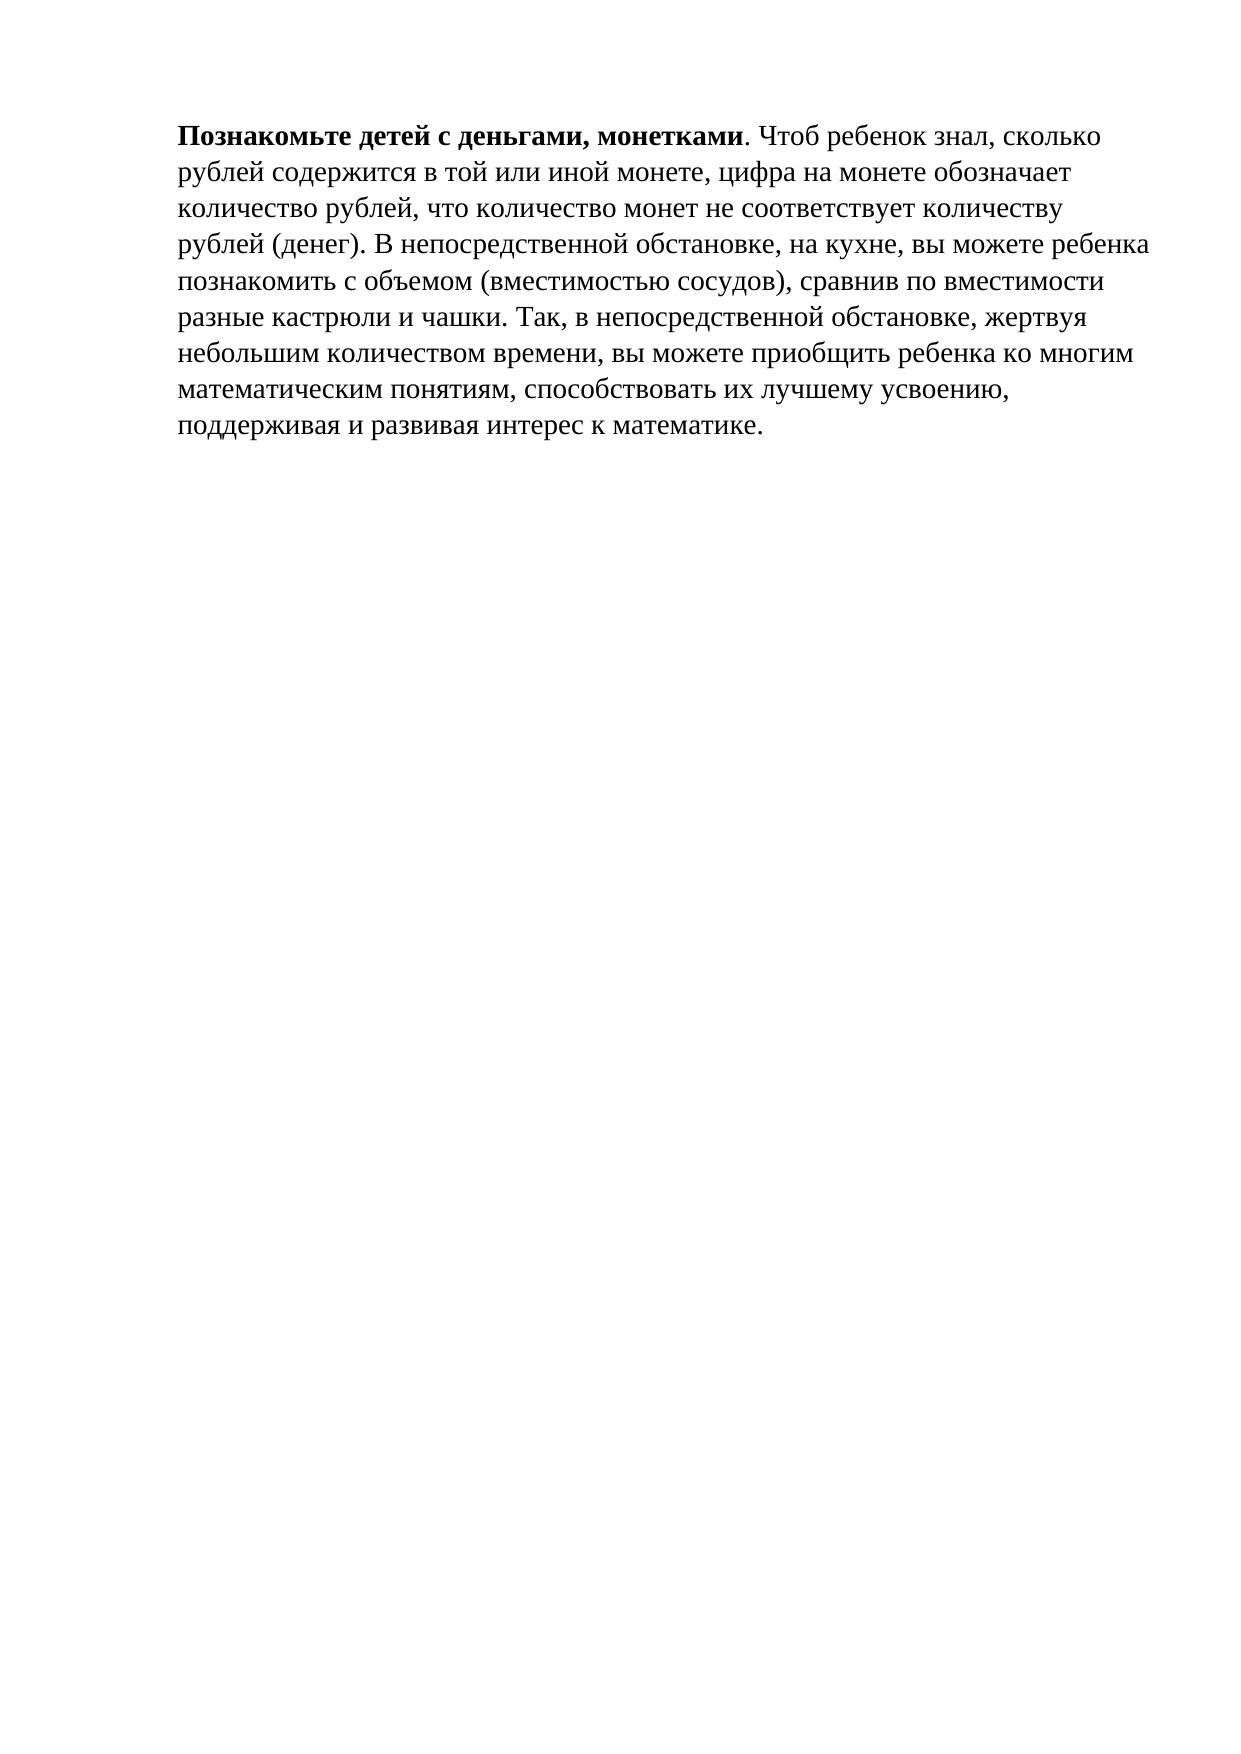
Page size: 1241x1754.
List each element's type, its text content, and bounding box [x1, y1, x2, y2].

text Познакомьте детей с деньгами, монетками. Чтоб ребенок знал, сколько рублей содержится в той или иной монете, цифра на монете обозначает количество рублей, что количество монет не соответствует количеству рублей (денег). В непосредственной обстановке, на кухне, вы можете ребенка познакомить с объемом (вместимостью сосудов), сравнив по вместимости разные кастрюли и чашки. Так, в непосредственной обстановке, жертвуя небольшим количеством времени, вы можете приобщить ребенка ко многим математическим понятиям, способствовать их лучшему усвоению, поддерживая и развивая интерес к математике. [177, 118, 1152, 441]
